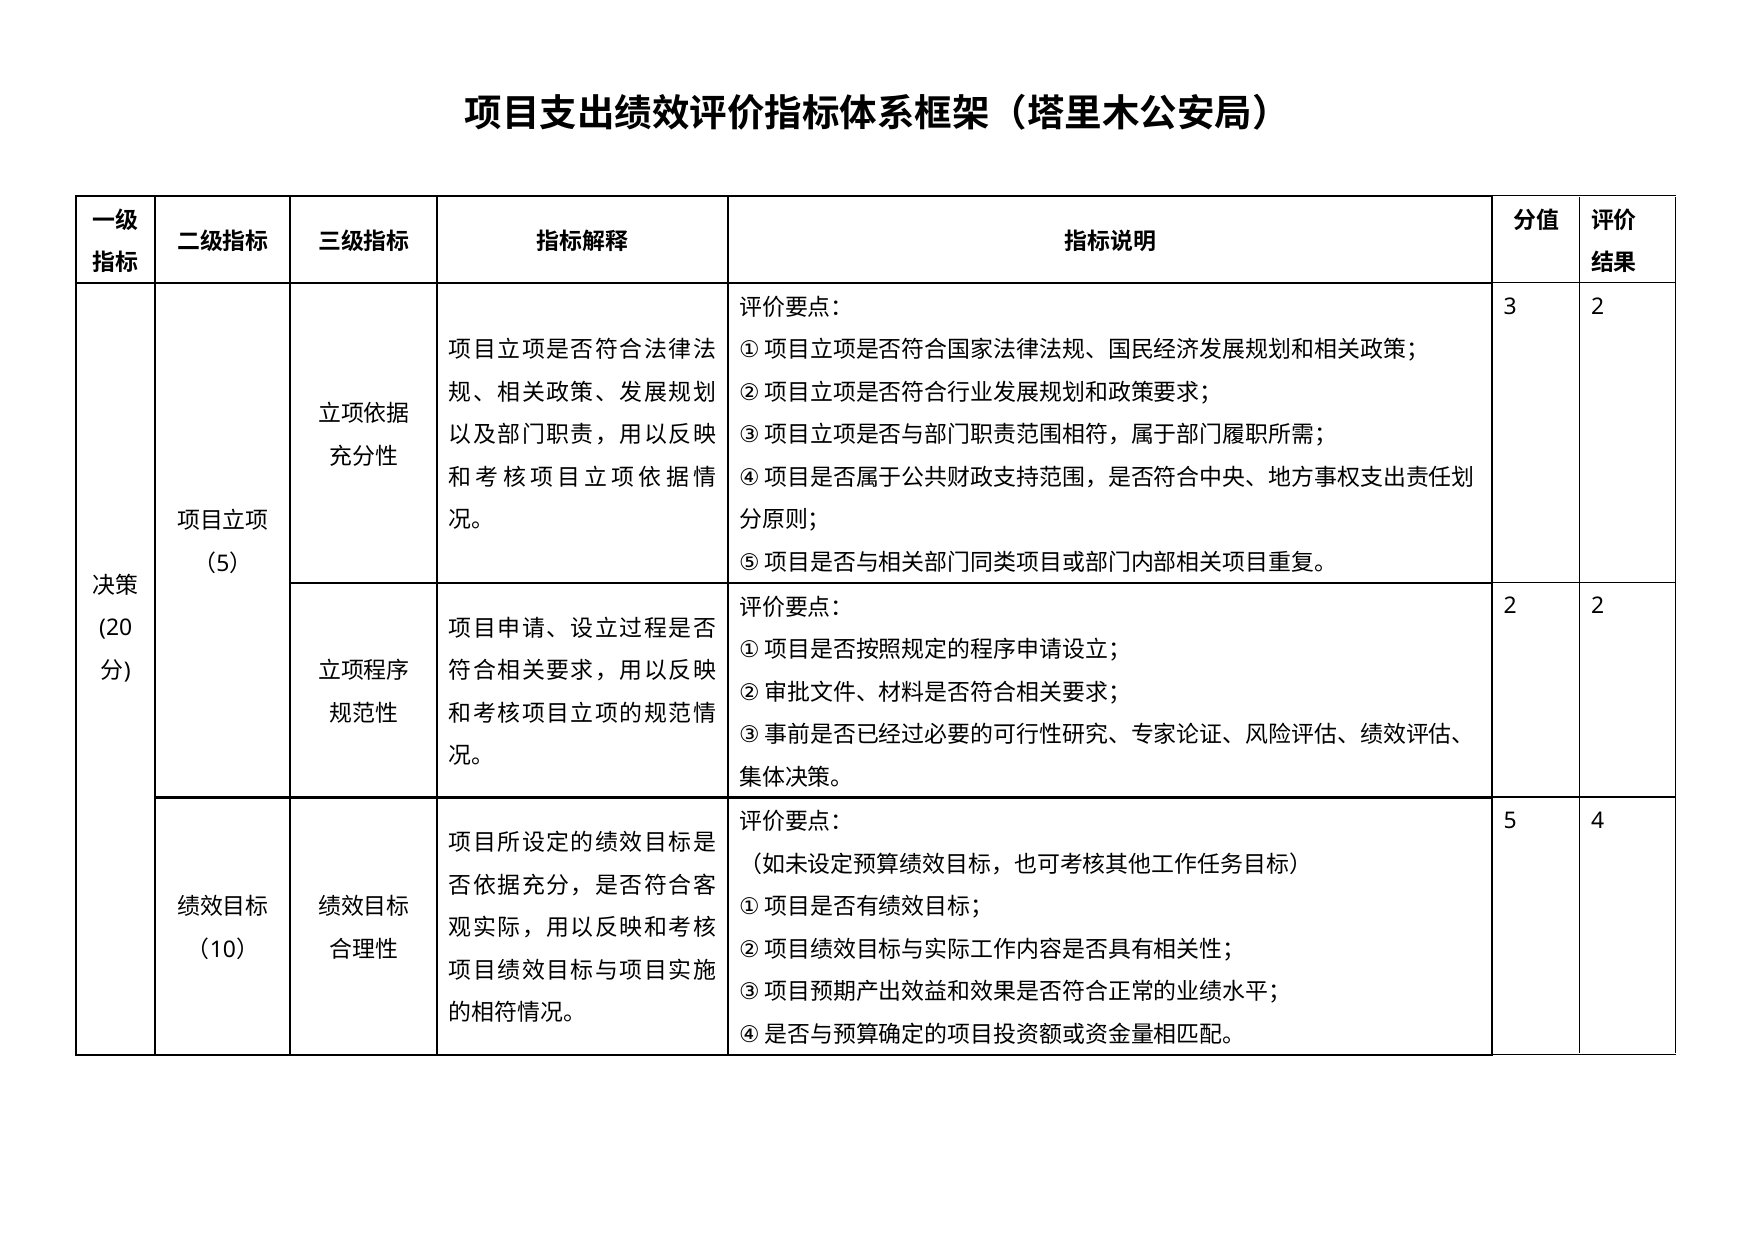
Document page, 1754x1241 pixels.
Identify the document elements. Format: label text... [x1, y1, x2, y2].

table_header 分值 [1493, 196, 1579, 282]
table_header 三级指标 [291, 197, 436, 282]
table_header 评价 结果 [1580, 196, 1676, 282]
table_header 指标说明 [729, 197, 1491, 282]
table_cell 评价要点： ①项目立项是否符合国家法律法规、国民经济发展规划和相关政策； ②项目立项是否符合行业发展规划和政策要求； ③项目立项是否与部门职责范围相符，属于部门履职所需； ④项目是否属于公共财政支持范围，是否符合中央、地方事权支出责任划分原则； ⑤项目是否与相关部门同类项目或部门内部相关项目重复。 [729, 284, 1491, 582]
table_cell 项目立项（5） [156, 284, 289, 796]
table_cell 决策(20分) [77, 284, 154, 1053]
table_cell 3 [1493, 283, 1579, 582]
table_cell 绩效目标（10） [156, 799, 289, 1053]
table_cell 评价要点： ①项目是否按照规定的程序申请设立； ②审批文件、材料是否符合相关要求； ③事前是否已经过必要的可行性研究、专家论证、风险评估、绩效评估、集体决策。 [729, 584, 1491, 796]
table_cell 立项程序 规范性 [291, 584, 436, 796]
table_cell 评价要点： （如未设定预算绩效目标，也可考核其他工作任务目标） ①项目是否有绩效目标； ②项目绩效目标与实际工作内容是否具有相关性； ③项目预期产出效益和效果是否符合正常的业绩水平； ④是否与预算确定的项目投资额或资金量相匹配。 [729, 799, 1491, 1053]
table_cell 2 [1493, 583, 1579, 796]
table_cell 2 [1580, 283, 1675, 582]
table_cell 5 [1493, 798, 1579, 1053]
table_cell 项目所设定的绩效目标是否依据充分，是否符合客观实际，用以反映和考核项目绩效目标与项目实施的相符情况。 [438, 799, 727, 1053]
table_header 一级指标 [77, 197, 154, 282]
table_cell 立项依据 充分性 [291, 284, 436, 582]
table_cell 绩效目标 合理性 [291, 799, 436, 1053]
table_cell 4 [1580, 798, 1675, 1053]
subtitle 项目支出绩效评价指标体系框架（塔里木公安局） [150, 68, 1604, 153]
table_header 指标解释 [438, 197, 727, 282]
table_cell 项目立项是否符合法律法规、相关政策、发展规划以及部门职责，用以反映和考核项目立项依据情况。 [438, 284, 727, 582]
table_header 二级指标 [156, 197, 289, 282]
table_cell 2 [1580, 583, 1675, 796]
table_cell 项目申请、设立过程是否符合相关要求，用以反映和考核项目立项的规范情况。 [438, 584, 727, 796]
